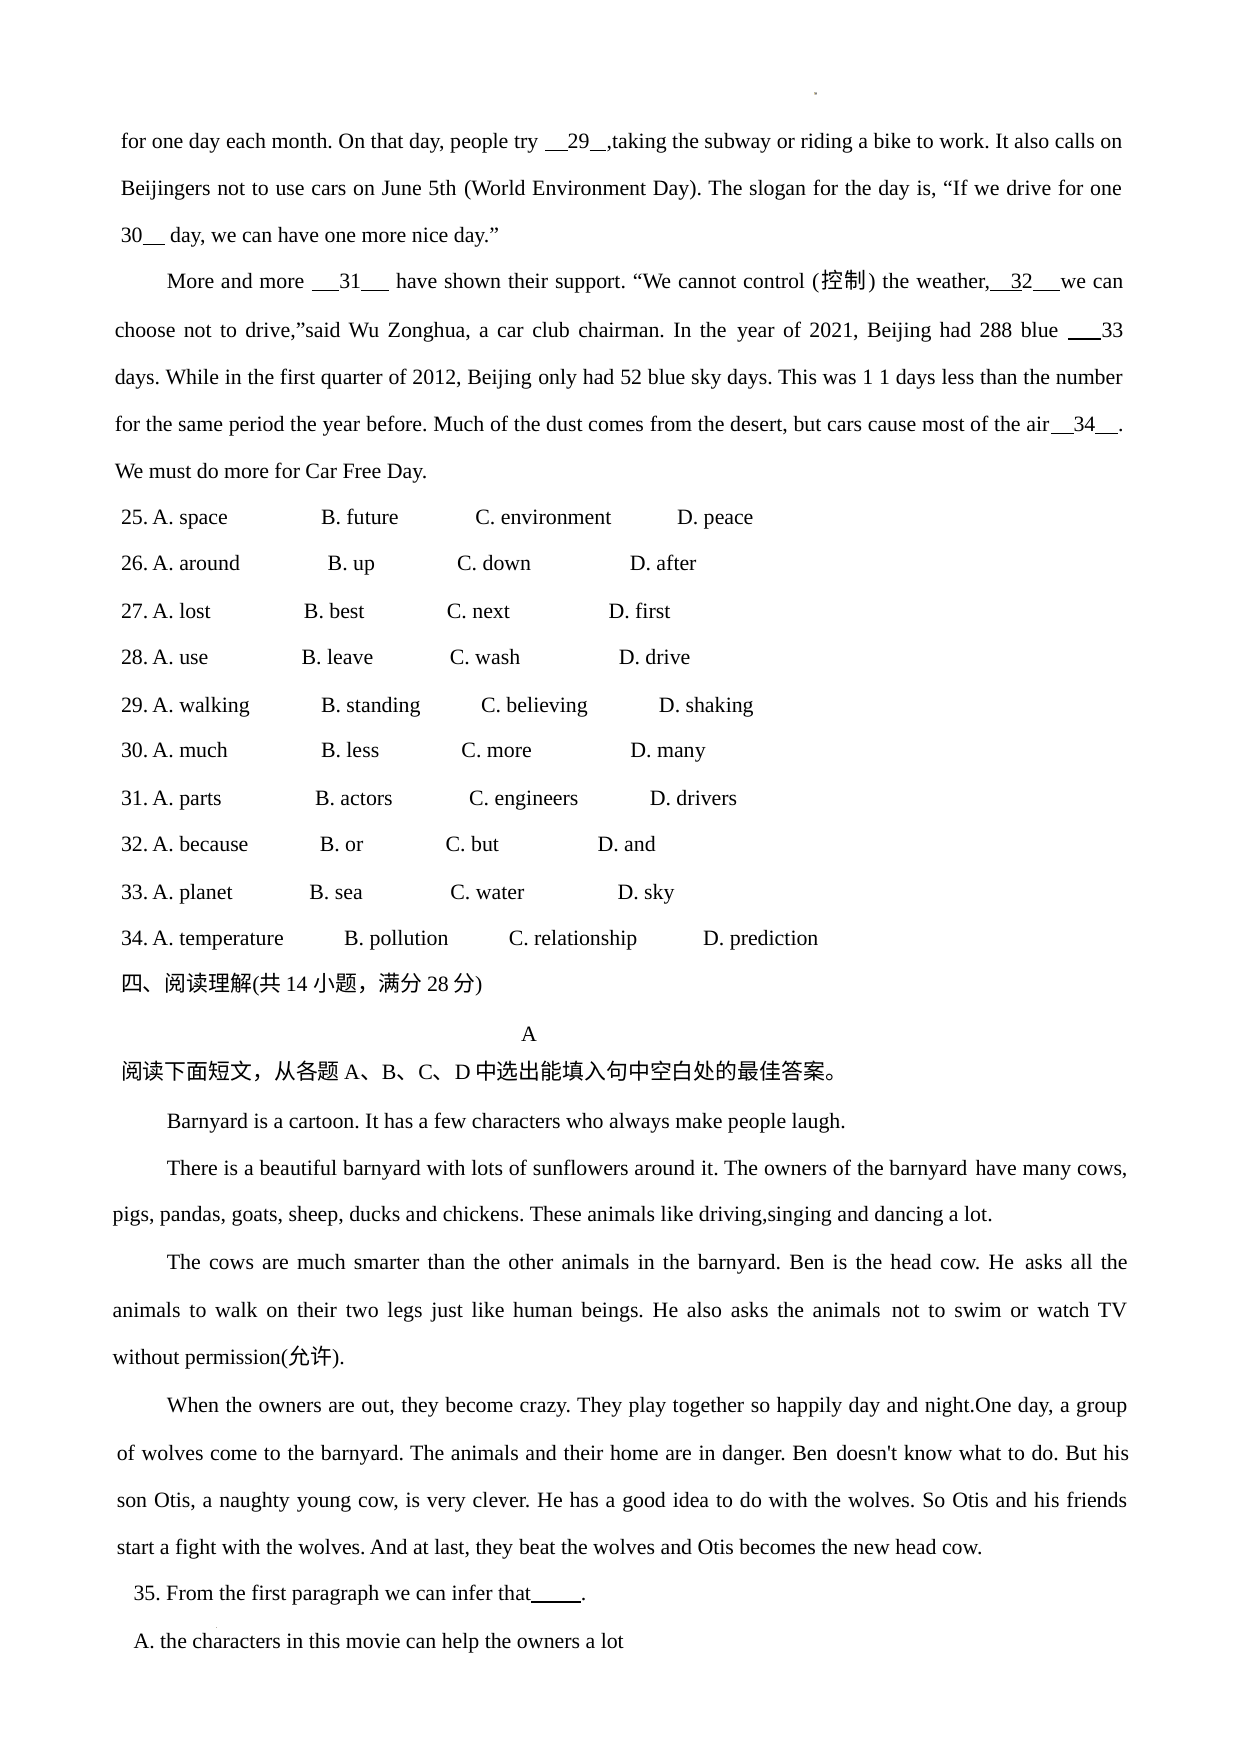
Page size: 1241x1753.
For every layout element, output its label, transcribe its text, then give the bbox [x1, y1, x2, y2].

text 34. A. temperature B. pollution C. relationship D. prediction [121, 919, 1157, 950]
text More and more 31 have shown their support. “We cannot control (控制) the weather, 32 we can choose not to drive,”said Wu Zonghua, a car club chairman. In the year of 2021, Beijing had 288 blue 33 days. While in the first quarter of 2012, Beijing only had 52 blue sky days. This was 1 1 days less than the number for the same period the year before. Much of the dust comes from the desert, but cars cause most of the air 34 . We must do more for Car Free Day. [114, 247, 1123, 483]
text When the owners are out, they become crazy. They play together so happily day and night.One day, a group of wolves come to the barnyard. The animals and their home are in danger. Ben doesn't know what to do. But his son Otis, a naughty young cow, is very clever. He has a good idea to do with the wolves. So Otis and his friends start a fight with the wolves. And at last, they beat the wolves and Otis becomes the new head cow. [117, 1370, 1130, 1559]
text 32. A. because B. or C. but D. and [121, 825, 1157, 856]
text There is a beautiful barnyard with lots of sunflowers around it. The owners of the barnyard have many cows, pigs, pandas, goats, sheep, ducks and chickens. These animals like driving,singing and dancing a lot. [112, 1133, 1128, 1227]
text 25. A. space B. future C. environment D. peace [121, 498, 1157, 529]
text 阅读下面短文，从各题A、B、C、D中选出能填入句中空白处的最佳答案。 [121, 1052, 1157, 1086]
text 30. A. much B. less C. more D. many [121, 731, 1157, 763]
text Barnyard is a cartoon. It has a few characters who always make people laugh. [167, 1100, 1157, 1133]
text 31. A. parts B. actors C. engineers D. drivers [121, 779, 1157, 811]
text 35. From the first paragraph we can infer that . [133, 1572, 1157, 1605]
text A [521, 1015, 1157, 1046]
text 29. A. walking B. standing C. believing D. shaking [121, 686, 1157, 717]
text The cows are much smarter than the other animals in the barnyard. Ben is the head cow. He asks all the animals to walk on their two legs just like human beings. He also asks the animals not to swim or watch TV without permission(允许). [112, 1227, 1128, 1370]
text 33. A. planet B. sea C. water D. sky [121, 873, 1157, 904]
text 27. A. lost B. best C. next D. first [121, 592, 1157, 623]
text 26. A. around B. up C. down D. after [121, 544, 1157, 575]
text 28. A. use B. leave C. wash D. drive [121, 638, 1157, 669]
text A. the characters in this movie can help the owners a lot [133, 1619, 1157, 1653]
text 四、阅读理解(共14 小题，满分28分) [121, 965, 1157, 998]
text for one day each month. On that day, people try 29 ,taking the subway or riding a bike to work. It also calls on Beijingers not to use cars on June 5th (World Environment Day). The slogan for the day is, “If we drive for one 30 day, we can have one more nice day.” [121, 107, 1124, 247]
